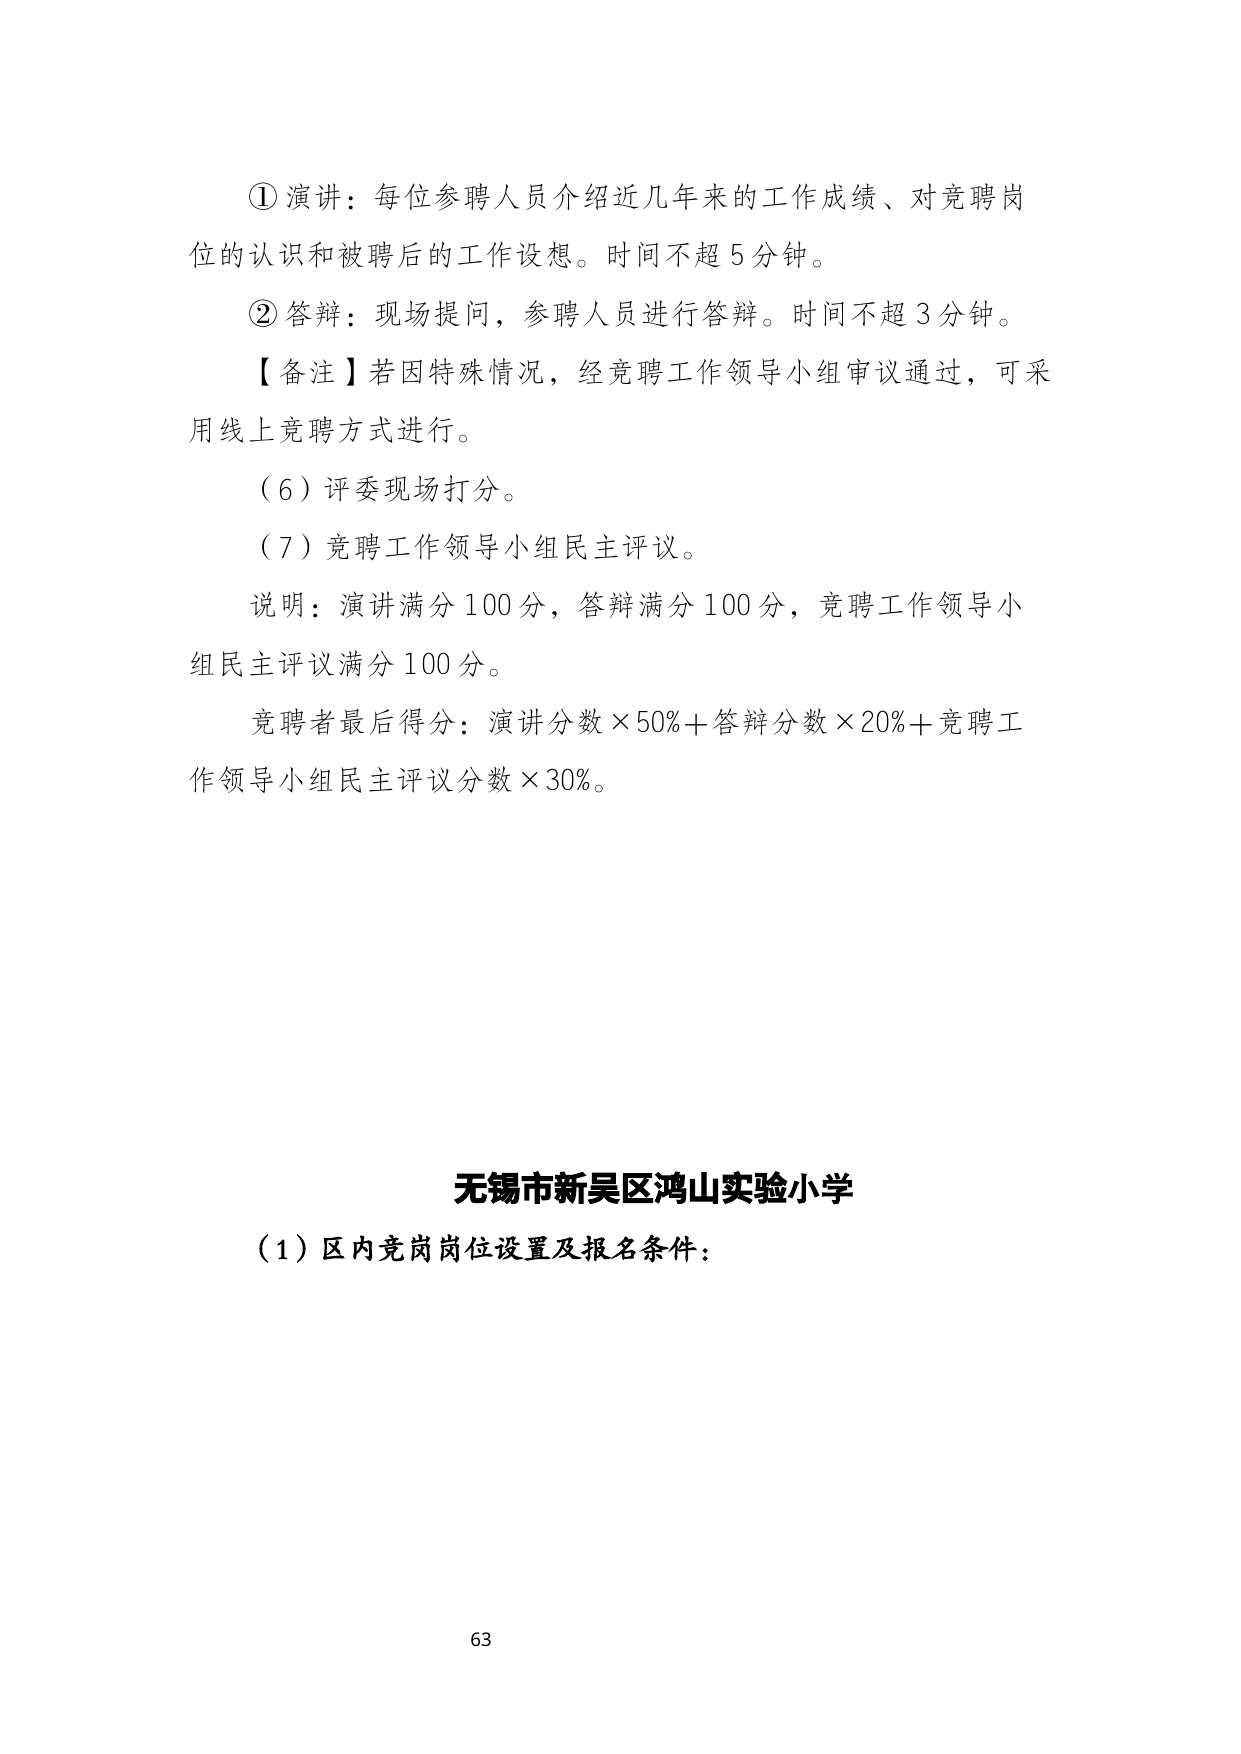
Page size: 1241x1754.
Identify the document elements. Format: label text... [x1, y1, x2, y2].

list 竞聘工作领导小组民主评议。 [187, 512, 1053, 570]
list 评委现场打分。 [187, 454, 1053, 512]
text ②答辩：现场提问，参聘人员进行答辩。时间不超3分钟。 [187, 279, 1053, 337]
text （1）区内竞岗岗位设置及报名条件： [187, 1212, 1053, 1270]
text 无锡市新吴区鸿山实验小学 [187, 1154, 1053, 1212]
text 【备注】若因特殊情况，经竞聘工作领导小组审议通过，可采用线上竞聘方式进行。 [187, 337, 1053, 454]
text 竞聘者最后得分：演讲分数×50%＋答辩分数×20%＋竞聘工作领导小组民主评议分数×30%。 [187, 687, 1053, 804]
text ①演讲：每位参聘人员介绍近几年来的工作成绩、对竞聘岗位的认识和被聘后的工作设想。时间不超5分钟。 [187, 162, 1053, 279]
text 说明：演讲满分100分，答辩满分100分，竞聘工作领导小组民主评议满分100分。 [187, 570, 1053, 687]
